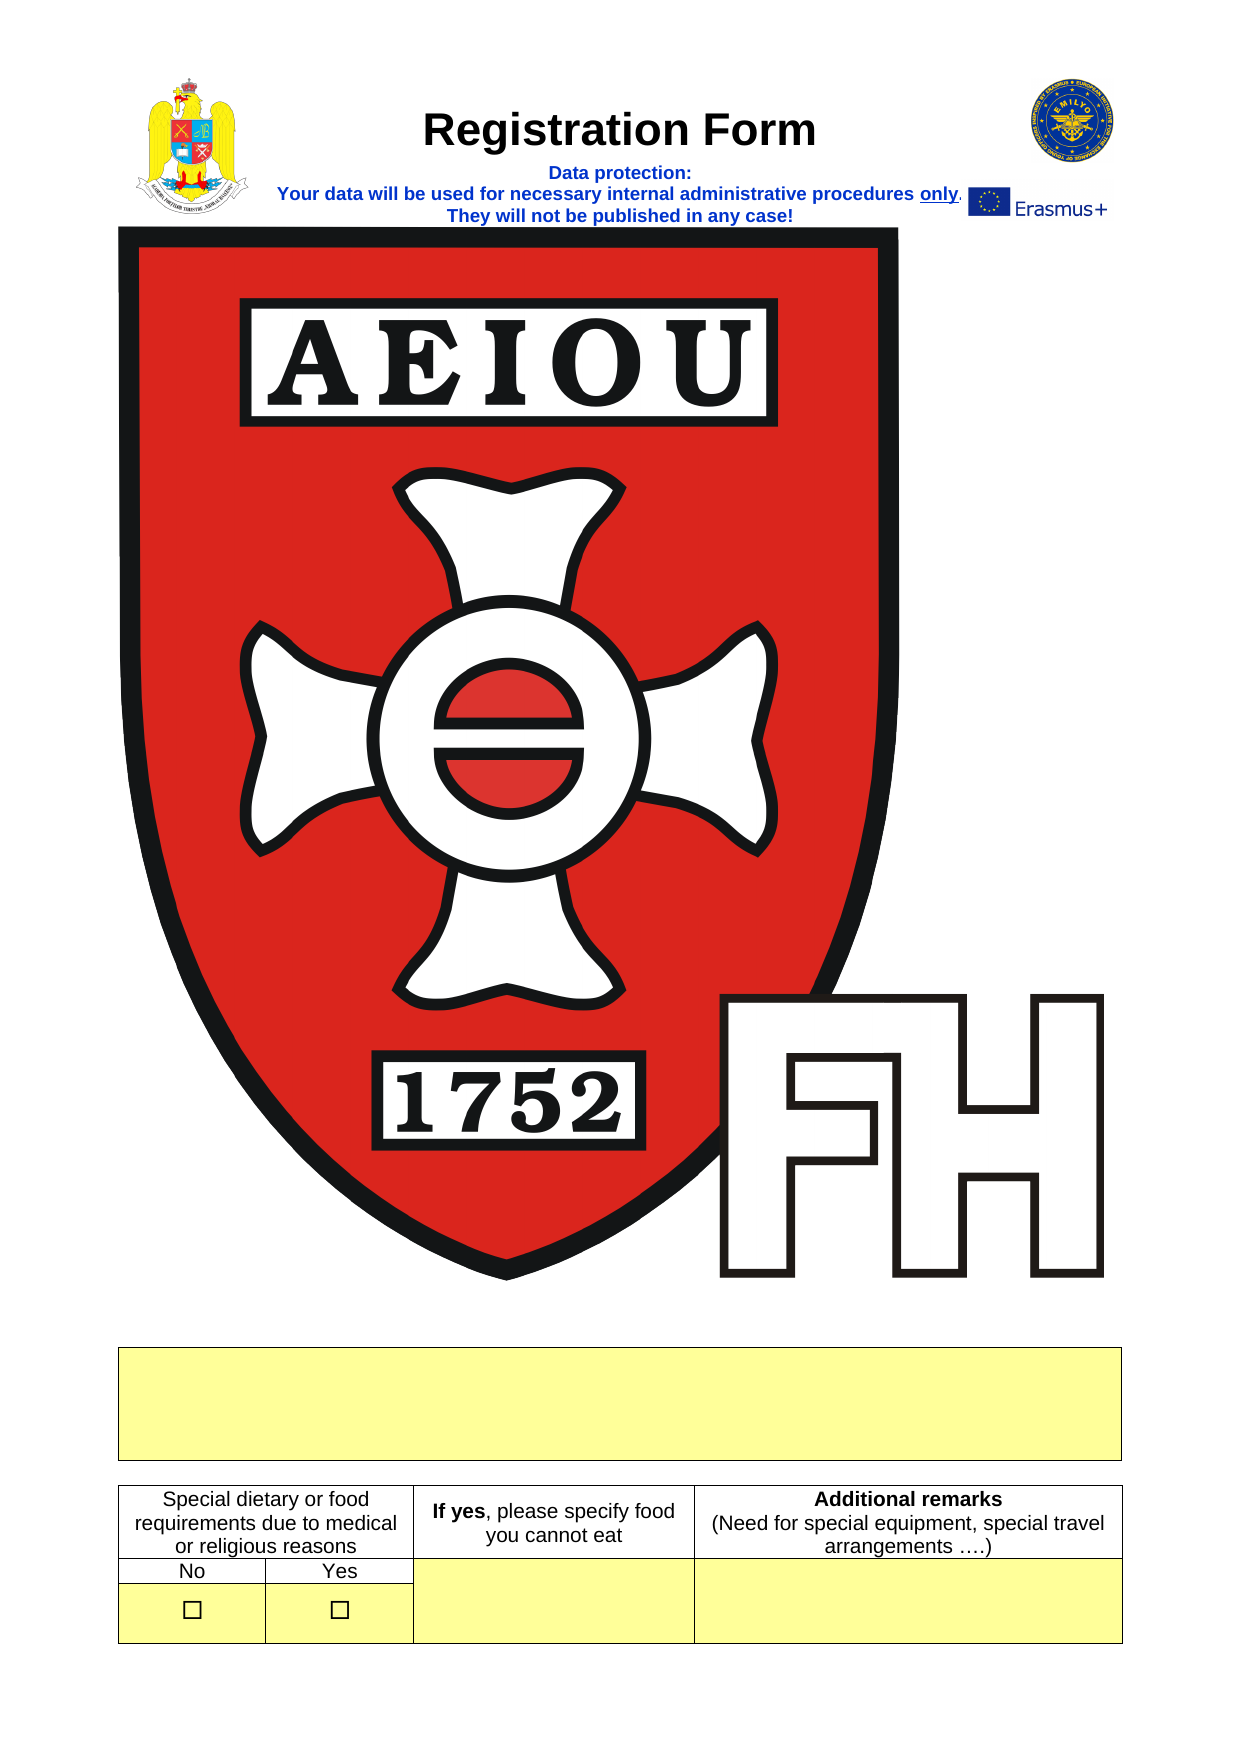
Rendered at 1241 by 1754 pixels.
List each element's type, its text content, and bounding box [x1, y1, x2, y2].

table_cell No [119, 1559, 265, 1583]
picture [961, 179, 1114, 221]
picture [118, 226, 1104, 1281]
table_cell [695, 1559, 1122, 1643]
table_cell [414, 1559, 694, 1643]
table_header Special dietary or food requirements due to medical or religious reasons [119, 1486, 413, 1558]
table_cell [119, 1348, 1121, 1460]
table_header If yes, please specify food you cannot eat [414, 1486, 694, 1558]
picture [136, 78, 249, 214]
table_cell [119, 1584, 265, 1643]
table_cell Yes [266, 1559, 413, 1583]
table_cell [266, 1584, 413, 1643]
table_header Additional remarks (Need for special equipment, special travel arrangements ….) [695, 1486, 1122, 1558]
picture [1031, 78, 1114, 163]
